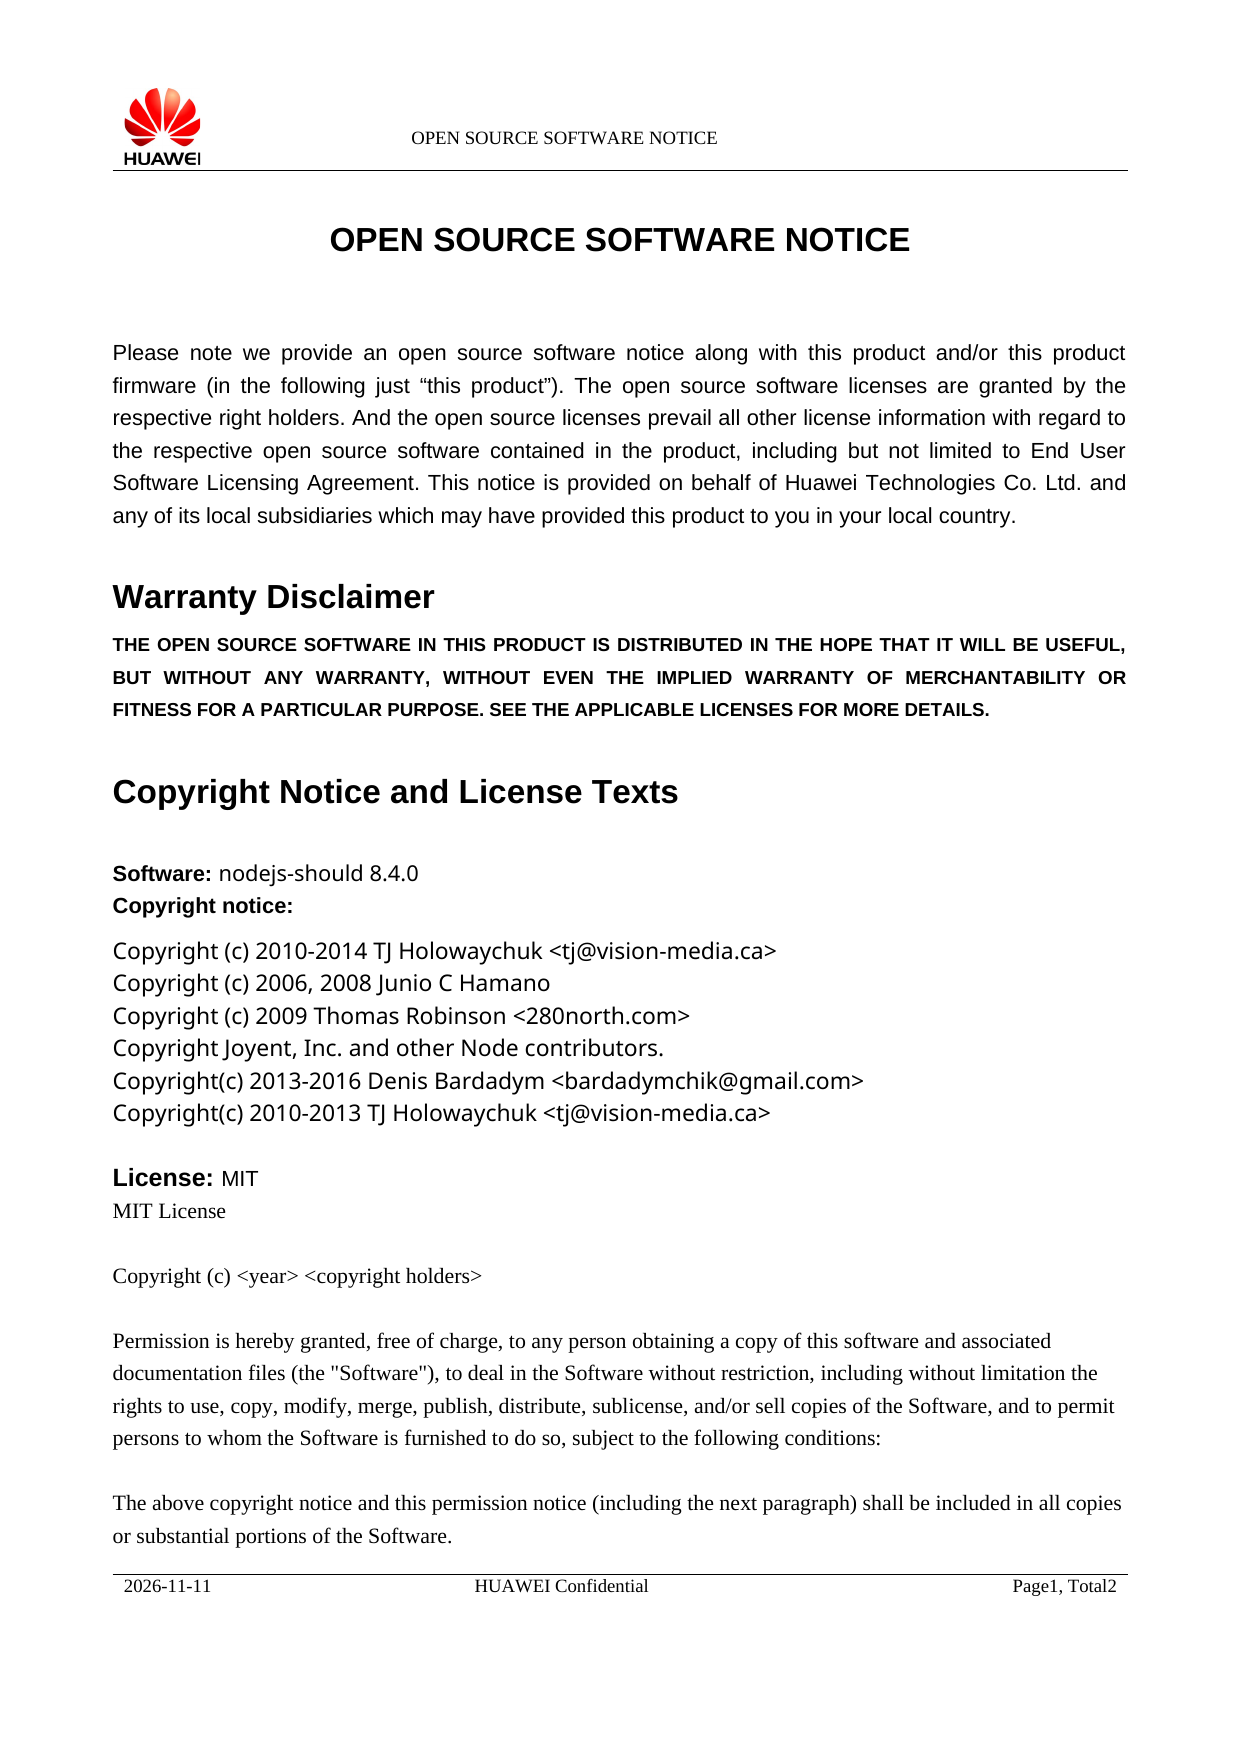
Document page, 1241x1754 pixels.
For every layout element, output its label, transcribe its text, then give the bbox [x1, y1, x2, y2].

text License: MIT [112, 1161, 1128, 1194]
text The open source software in this product is distributed in the hope that it will be useful, but WITHOUT ANY WARRANTY, without even the implied warranty of MERCHANTABILITY or FITNESS FOR A PARTICULAR PURPOSE. See the applicable licenses for more details. [112, 629, 1128, 726]
text OPEN SOURCE SOFTWARE NOTICE [112, 206, 1128, 271]
picture [124, 88, 201, 165]
title Software: nodejs-should 8.4.0 [112, 856, 1128, 889]
text Please note we provide an open source software notice along with this product and/or this product firmware (in the following just “this product”). The open source software licenses are granted by the respective right holders. And the open source licenses prevail all other license information with regard to the respective open source software contained in the product, including but not limited to End User Software Licensing Agreement. This notice is provided on behalf of Huawei Technologies Co. Ltd. and any of its local subsidiaries which may have provided this product to you in your local country. [112, 336, 1128, 531]
text Copyright Notice and License Texts [112, 759, 1128, 824]
text Warranty Disclaimer [112, 564, 1128, 629]
text Copyright (c) 2010-2014 TJ Holowaychuk <tj@vision-media.ca> Copyright (c) 2006, 2008 Junio C Hamano Copyright (c) 2009 Thomas Robinson <280north.com> Copyright Joyent, Inc. and other Node contributors. Copyright(c) 2013-2016 Denis Bardadym <bardadymchik@gmail.com> Copyright(c) 2010-2013 TJ Holowaychuk <tj@vision-media.ca> [112, 934, 1128, 1161]
text Copyright notice: [112, 889, 1128, 921]
